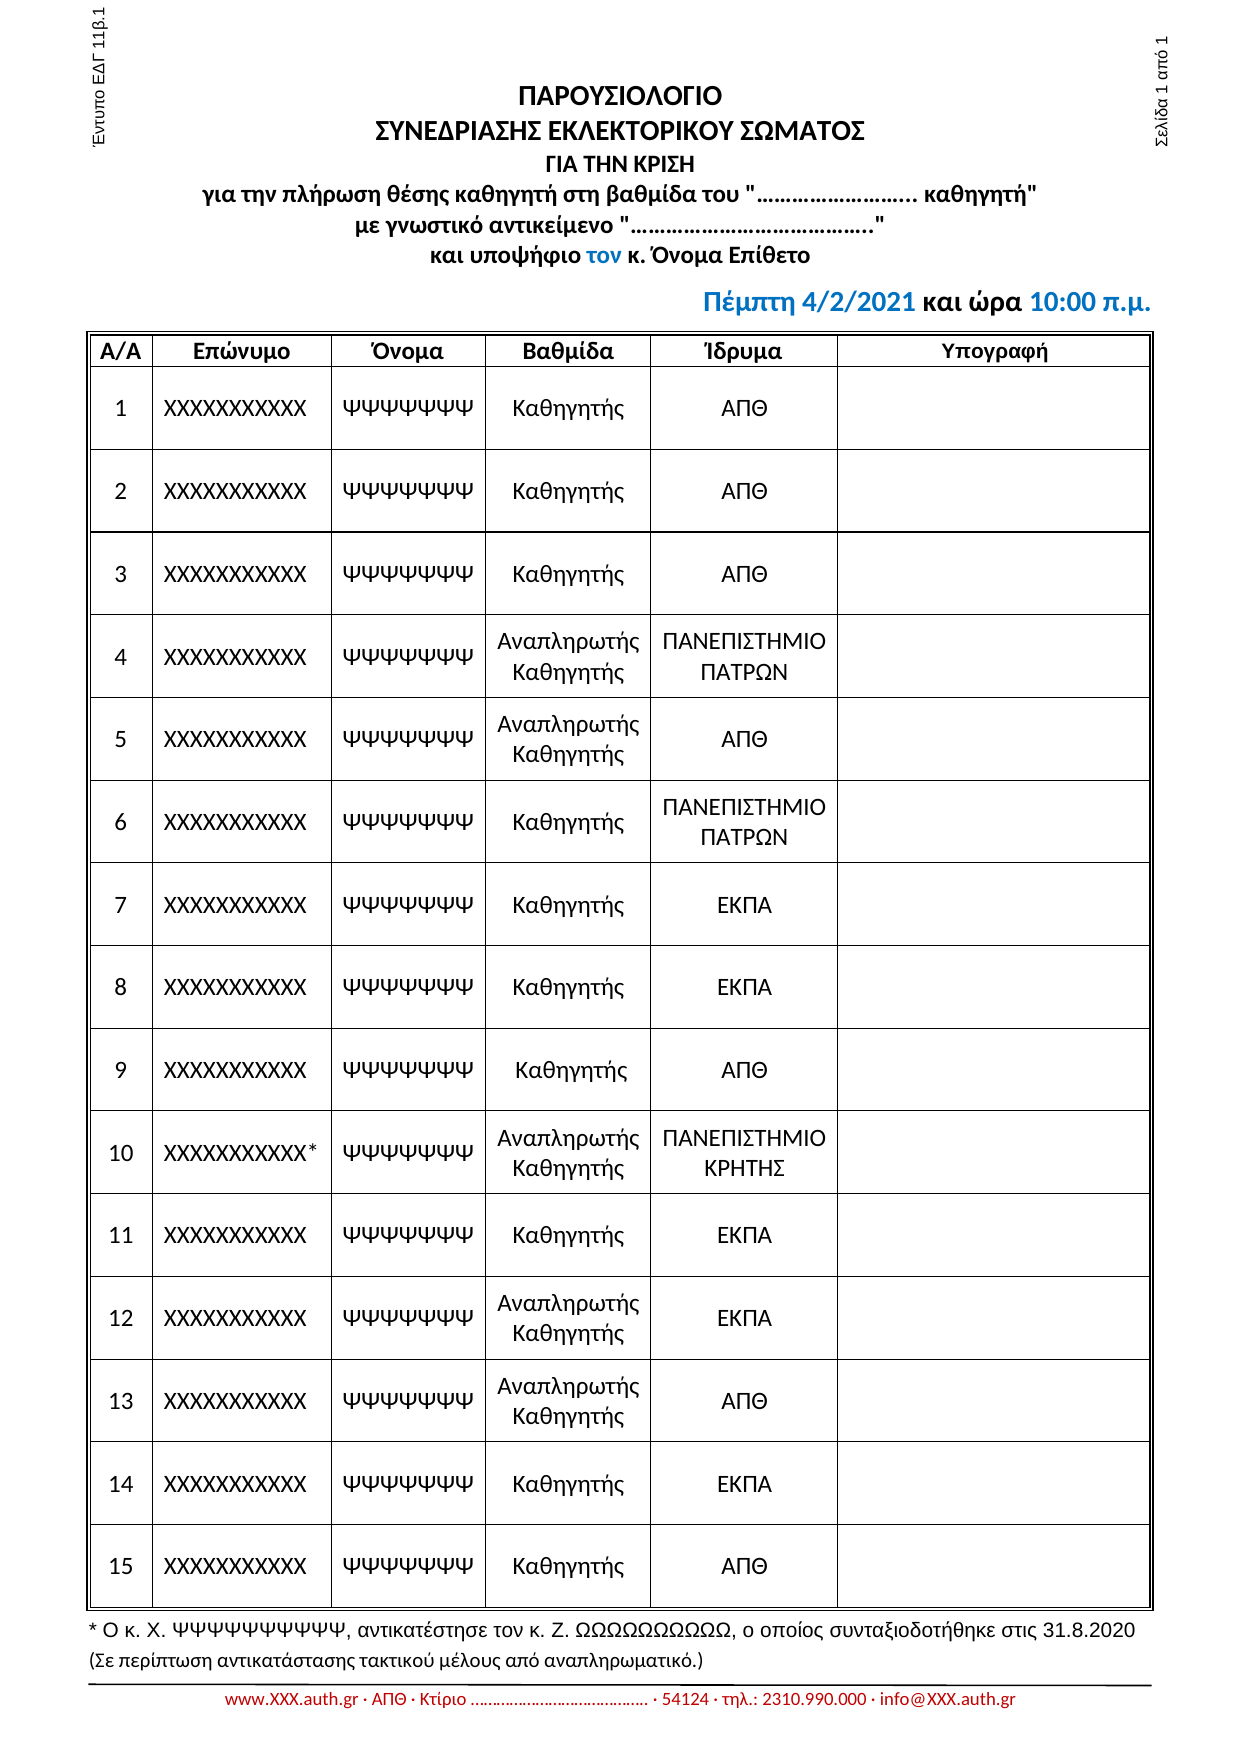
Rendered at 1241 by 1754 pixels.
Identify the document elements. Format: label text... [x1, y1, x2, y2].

table_cell Καθηγητής [486, 450, 650, 531]
table_cell ΑΠΘ [651, 1360, 837, 1441]
table_cell 1 [91, 367, 152, 449]
text και υποψήφιο τον κ. Όνομα Επίθετο [89, 239, 1152, 270]
table_cell [838, 946, 1149, 1028]
table_cell ΨΨΨΨΨΨΨ [332, 1194, 485, 1276]
table_cell Καθηγητής [486, 367, 650, 449]
text για την πλήρωση θέσης καθηγητή στη βαθμίδα του "……………………... καθηγητή" [89, 178, 1152, 209]
table_cell 4 [91, 615, 152, 697]
table_cell ΑΠΘ [651, 1525, 837, 1607]
table_cell ΑΠΘ [651, 533, 837, 614]
text ΣΥΝΕΔΡΙΑΣΗΣ ΕΚΛΕΚΤΟΡΙΚΟΥ ΣΩΜΑΤΟΣ [89, 112, 1152, 148]
table_header Α/Α [91, 336, 152, 366]
table_cell ΨΨΨΨΨΨΨ [332, 946, 485, 1028]
table_cell [838, 698, 1149, 779]
table_cell ΨΨΨΨΨΨΨ [332, 615, 485, 697]
table_cell ΕΚΠΑ [651, 1442, 837, 1524]
table_cell [838, 533, 1149, 614]
table_cell [838, 615, 1149, 697]
table_cell 5 [91, 698, 152, 779]
table_cell ΧΧΧΧΧΧΧΧΧΧΧ [153, 1525, 331, 1607]
table_cell ΑΠΘ [651, 1029, 837, 1110]
table_cell 13 [91, 1360, 152, 1441]
table_cell ΨΨΨΨΨΨΨ [332, 450, 485, 531]
table_cell 3 [91, 533, 152, 614]
table_cell Αναπληρωτής Καθηγητής [486, 615, 650, 697]
table_header Ίδρυμα [651, 336, 837, 366]
table_cell ΕΚΠΑ [651, 1194, 837, 1276]
table_cell ΨΨΨΨΨΨΨ [332, 781, 485, 862]
table_cell 14 [91, 1442, 152, 1524]
table_cell ΑΠΘ [651, 698, 837, 779]
table_header Επώνυμο [153, 336, 331, 366]
table_cell ΧΧΧΧΧΧΧΧΧΧΧ [153, 863, 331, 945]
table_cell ΨΨΨΨΨΨΨ [332, 367, 485, 449]
text ΠΑΡΟΥΣΙΟΛΟΓΙΟ [89, 77, 1152, 112]
table_header Όνομα [332, 336, 485, 366]
table_cell ΨΨΨΨΨΨΨ [332, 698, 485, 779]
table_cell ΕΚΠΑ [651, 946, 837, 1028]
table_cell ΨΨΨΨΨΨΨ [332, 1029, 485, 1110]
table_cell ΧΧΧΧΧΧΧΧΧΧΧ* [153, 1111, 331, 1193]
table_cell 8 [91, 946, 152, 1028]
table_cell ΧΧΧΧΧΧΧΧΧΧΧ [153, 1194, 331, 1276]
table_cell Καθηγητής [486, 781, 650, 862]
table_cell Καθηγητής [486, 946, 650, 1028]
text (Σε περίπτωση αντικατάστασης τακτικού μέλους από αναπληρωματικό.) [89, 1648, 1152, 1673]
table_cell Αναπληρωτής Καθηγητής [486, 1277, 650, 1358]
table_cell Αναπληρωτής Καθηγητής [486, 1111, 650, 1193]
table_cell ΧΧΧΧΧΧΧΧΧΧΧ [153, 781, 331, 862]
table_cell ΕΚΠΑ [651, 863, 837, 945]
table_cell 7 [91, 863, 152, 945]
table_cell 15 [91, 1525, 152, 1607]
table_cell ΧΧΧΧΧΧΧΧΧΧΧ [153, 1277, 331, 1358]
table_header Βαθμίδα [486, 336, 650, 366]
table_cell [838, 863, 1149, 945]
table_cell ΕΚΠΑ [651, 1277, 837, 1358]
table_cell ΨΨΨΨΨΨΨ [332, 533, 485, 614]
table_cell ΑΠΘ [651, 450, 837, 531]
table_cell [838, 1194, 1149, 1276]
table_cell ΠΑΝΕΠΙΣΤΗΜΙΟ ΠΑΤΡΩΝ [651, 781, 837, 862]
table_cell 6 [91, 781, 152, 862]
table_cell [838, 1111, 1149, 1193]
table_cell Αναπληρωτής Καθηγητής [486, 1360, 650, 1441]
table_cell ΨΨΨΨΨΨΨ [332, 1360, 485, 1441]
table_cell Καθηγητής [486, 1442, 650, 1524]
table_cell ΧΧΧΧΧΧΧΧΧΧΧ [153, 615, 331, 697]
table_cell ΨΨΨΨΨΨΨ [332, 1442, 485, 1524]
text * Ο κ. Χ. ΨΨΨΨΨΨΨΨΨΨ, αντικατέστησε τον κ. Ζ. ΩΩΩΩΩΩΩΩΩΩ, ο οποίος συνταξιοδοτήθηκε στις 31.8.2020 [89, 1617, 1152, 1641]
table_cell ΠΑΝΕΠΙΣΤΗΜΙΟ ΠΑΤΡΩΝ [651, 615, 837, 697]
table_cell ΨΨΨΨΨΨΨ [332, 1111, 485, 1193]
text ΓΙΑ ΤΗΝ ΚΡΙΣΗ [89, 148, 1152, 178]
table_cell ΧΧΧΧΧΧΧΧΧΧΧ [153, 1442, 331, 1524]
text Πέμπτη 4/2/2021 και ώρα 10:00 π.μ. [89, 283, 1152, 318]
table_cell ΧΧΧΧΧΧΧΧΧΧΧ [153, 450, 331, 531]
table_cell ΑΠΘ [651, 367, 837, 449]
table_cell ΧΧΧΧΧΧΧΧΧΧΧ [153, 698, 331, 779]
table_cell Καθηγητής [486, 1525, 650, 1607]
table_cell ΧΧΧΧΧΧΧΧΧΧΧ [153, 1360, 331, 1441]
table_cell ΧΧΧΧΧΧΧΧΧΧΧ [153, 1029, 331, 1110]
table_cell ΨΨΨΨΨΨΨ [332, 1525, 485, 1607]
table_cell ΧΧΧΧΧΧΧΧΧΧΧ [153, 367, 331, 449]
table_cell [838, 781, 1149, 862]
text με γνωστικό αντικείμενο "………………………………….." [89, 209, 1152, 239]
table_cell Καθηγητής [486, 1029, 650, 1110]
table_cell 2 [91, 450, 152, 531]
table_cell [838, 1525, 1149, 1607]
table_cell [838, 1029, 1149, 1110]
table_cell [838, 1442, 1149, 1524]
table_header Υπογραφή [838, 336, 1149, 366]
table_cell 9 [91, 1029, 152, 1110]
table_cell 11 [91, 1194, 152, 1276]
table_cell [838, 367, 1149, 449]
table_cell ΧΧΧΧΧΧΧΧΧΧΧ [153, 533, 331, 614]
table_cell ΨΨΨΨΨΨΨ [332, 863, 485, 945]
table_cell [838, 1360, 1149, 1441]
table_cell Αναπληρωτής Καθηγητής [486, 698, 650, 779]
table_cell Καθηγητής [486, 1194, 650, 1276]
table_cell Καθηγητής [486, 533, 650, 614]
table_cell 12 [91, 1277, 152, 1358]
table_cell ΠΑΝΕΠΙΣΤΗΜΙΟ ΚΡΗΤΗΣ [651, 1111, 837, 1193]
table_cell [838, 1277, 1149, 1358]
table_cell ΨΨΨΨΨΨΨ [332, 1277, 485, 1358]
table_cell ΧΧΧΧΧΧΧΧΧΧΧ [153, 946, 331, 1028]
table_cell [838, 450, 1149, 531]
table_cell 10 [91, 1111, 152, 1193]
table_cell Καθηγητής [486, 863, 650, 945]
